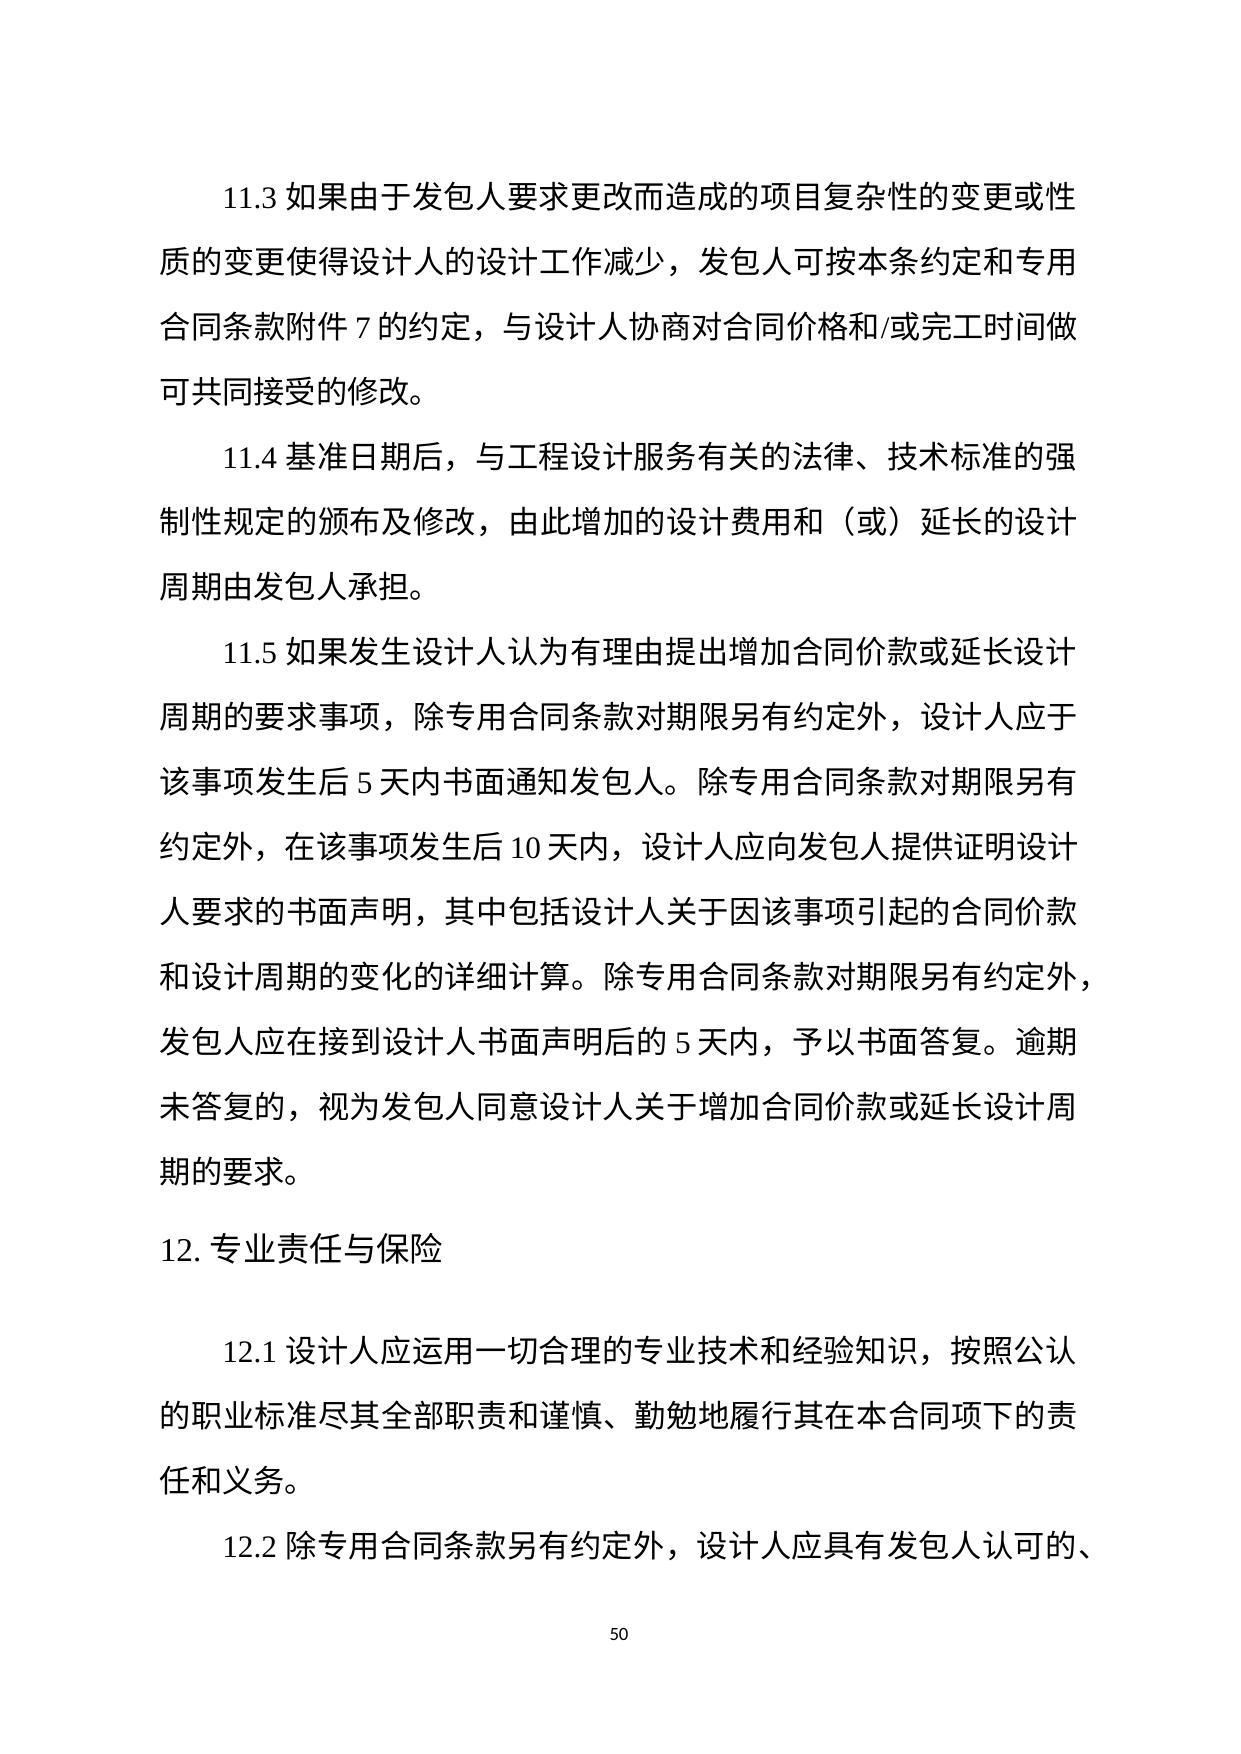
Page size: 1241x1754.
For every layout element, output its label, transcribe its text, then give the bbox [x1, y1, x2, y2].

text 11.5 如果发生设计人认为有理由提出增加合同价款或延长设计周期的要求事项，除专用合同条款对期限另有约定外，设计人应于该事项发生后5天内书面通知发包人。除专用合同条款对期限另有约定外，在该事项发生后10天内，设计人应向发包人提供证明设计人要求的书面声明，其中包括设计人关于因该事项引起的合同价款和设计周期的变化的详细计算。除专用合同条款对期限另有约定外，发包人应在接到设计人书面声明后的5天内，予以书面答复。逾期未答复的，视为发包人同意设计人关于增加合同价款或延长设计周期的要求。 [159, 617, 1078, 1202]
subtitle 12. 专业责任与保险 [159, 1214, 1078, 1279]
text 11.3 如果由于发包人要求更改而造成的项目复杂性的变更或性质的变更使得设计人的设计工作减少，发包人可按本条约定和专用合同条款附件7的约定，与设计人协商对合同价格和/或完工时间做可共同接受的修改。 [159, 162, 1078, 422]
text 11.4 基准日期后，与工程设计服务有关的法律、技术标准的强制性规定的颁布及修改，由此增加的设计费用和（或）延长的设计周期由发包人承担。 [159, 422, 1078, 617]
text 12.1 设计人应运用一切合理的专业技术和经验知识，按照公认的职业标准尽其全部职责和谨慎、勤勉地履行其在本合同项下的责任和义务。 [159, 1316, 1078, 1511]
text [159, 1511, 1078, 1576]
